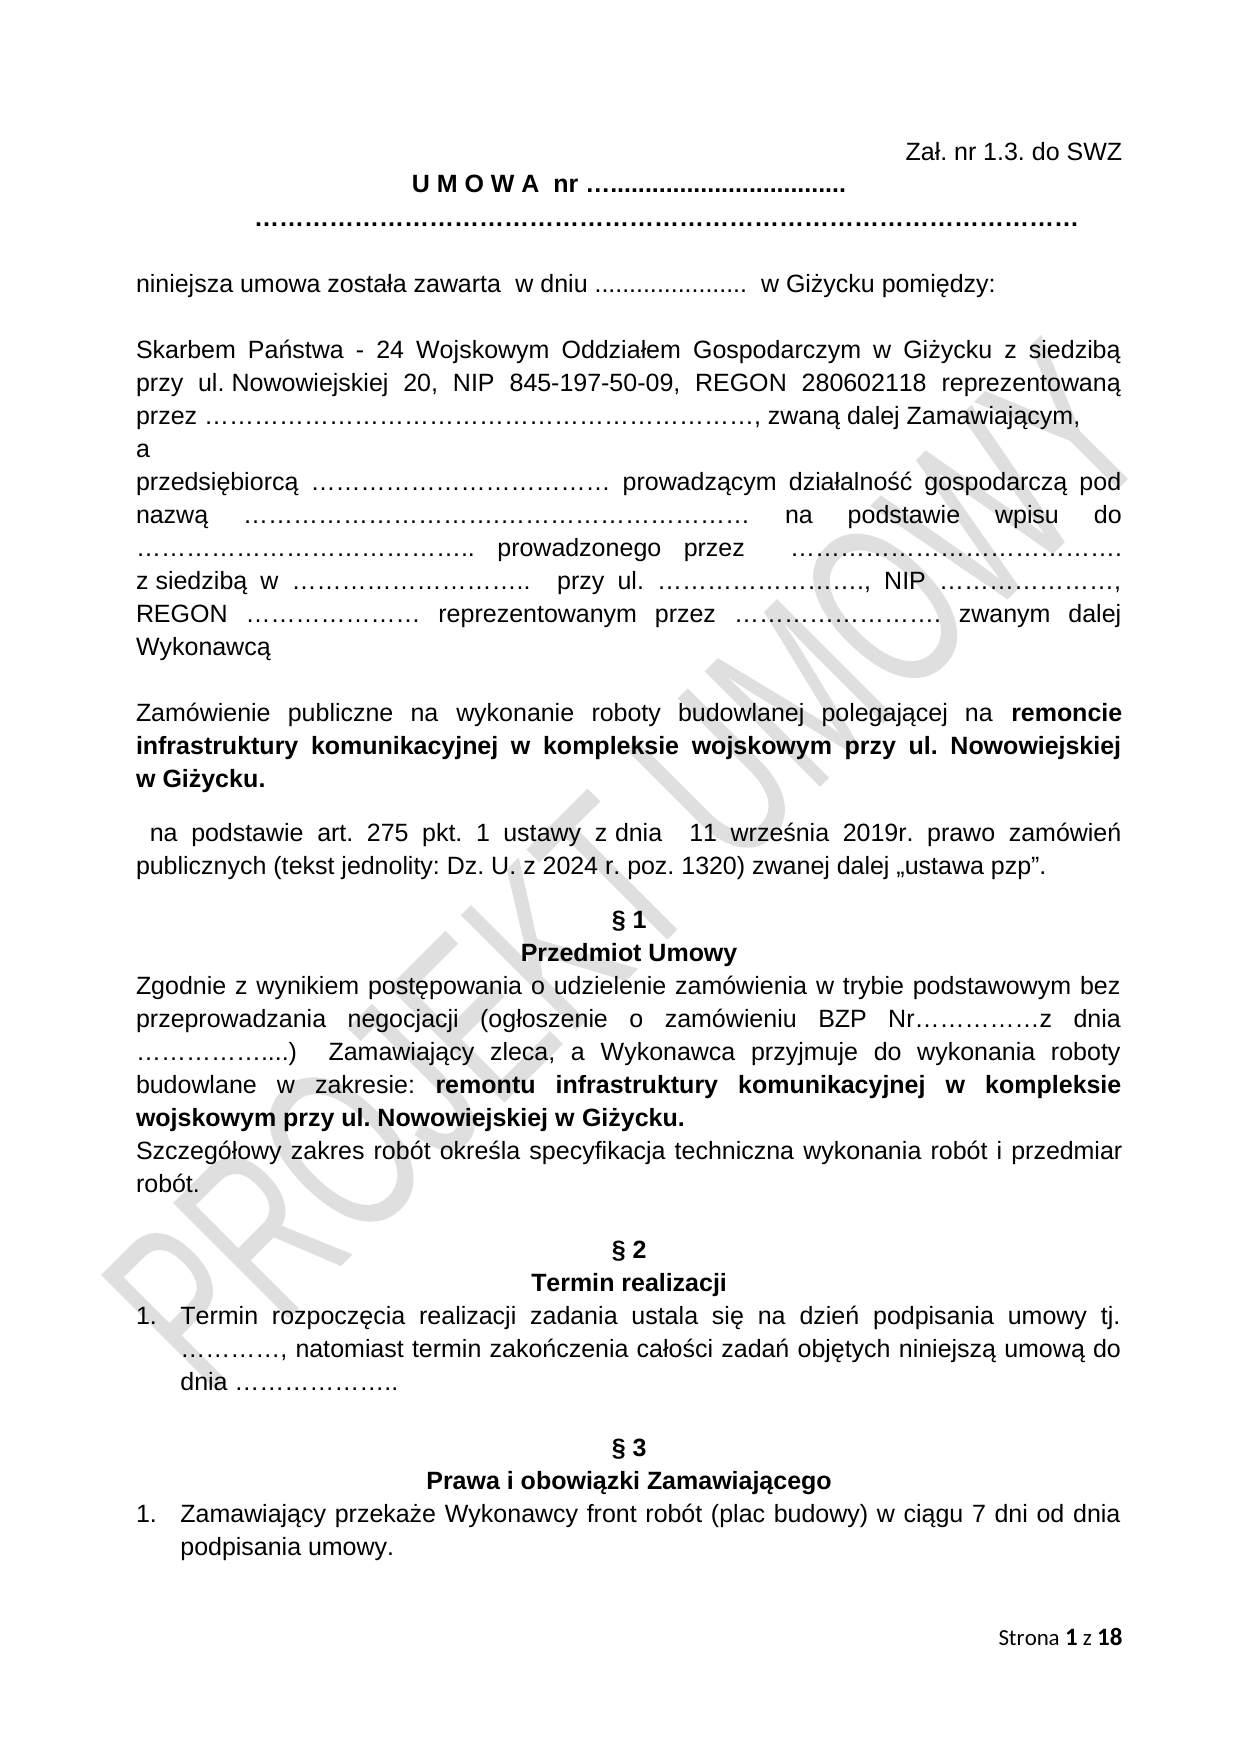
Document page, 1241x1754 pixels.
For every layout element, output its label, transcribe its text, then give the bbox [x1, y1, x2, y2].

text a [136, 434, 1122, 462]
text Przedmiot Umowy [136, 938, 1122, 966]
text Termin realizacji [136, 1268, 1122, 1297]
text Zgodnie z wynikiem postępowania o udzielenie zamówienia w trybie podstawowym bez przeprowadzania negocjacji (ogłoszenie o zamówieniu BZP Nr……………z dnia ……………....) Zamawiający zleca, a Wykonawca przyjmuje do wykonania roboty budowlane w zakresie: remontu infrastruktury komunikacyjnej w kompleksie wojskowym przy ul. Nowowiejskiej w Giżycku. [136, 971, 1122, 1131]
text niniejsza umowa została zawarta w dniu ...................... w Giżycku pomiędzy: [136, 268, 1122, 297]
text Skarbem Państwa - 24 Wojskowym Oddziałem Gospodarczym w Giżycku z siedzibą przy ul. Nowowiejskiej 20, NIP 845-197-50-09, REGON 280602118 reprezentowaną przez …………………………………………………………, zwaną dalej Zamawiającym, [136, 334, 1122, 429]
text Zał. nr 1.3. do SWZ [136, 136, 1122, 165]
list Zamawiający przekaże Wykonawcy front robót (plac budowy) w ciągu 7 dni od dnia podpisania umowy. [136, 1499, 1122, 1561]
text § 2 [136, 1235, 1122, 1263]
list Termin rozpoczęcia realizacji zadania ustala się na dzień podpisania umowy tj. …………, natomiast termin zakończenia całości zadań objętych niniejszą umową do dnia ……………….. [136, 1301, 1122, 1396]
text przedsiębiorcą ……………………………… prowadzącym działalność gospodarczą pod nazwą ………………………….………………………… na podstawie wpisu do ………………………………….. prowadzonego przez …………………………………. z siedzibą w ……………………….. przy ul. ……………………., NIP …………………, REGON ………………… reprezentowanym przez ……………………. zwanym dalej Wykonawcą [136, 467, 1122, 661]
text Szczegółowy zakres robót określa specyfikacja techniczna wykonania robót i przedmiar robót. [136, 1136, 1122, 1197]
text U M O W A nr ….................................. [136, 169, 1122, 198]
text Prawa i obowiązki Zamawiającego [136, 1466, 1122, 1495]
text ……………………………………………………………………………………… [211, 202, 1122, 231]
text § 1 [136, 904, 1122, 933]
text na podstawie art. 275 pkt. 1 ustawy z dnia 11 września 2019r. prawo zamówień publicznych (tekst jednolity: Dz. U. z 2024 r. poz. 1320) zwanej dalej „ustawa pzp”. [136, 818, 1122, 879]
text § 3 [136, 1433, 1122, 1462]
list Zamówienie publiczne na wykonanie roboty budowlanej polegającej na remoncie infrastruktury komunikacyjnej w kompleksie wojskowym przy ul. Nowowiejskiej w Giżycku. [136, 698, 1122, 793]
